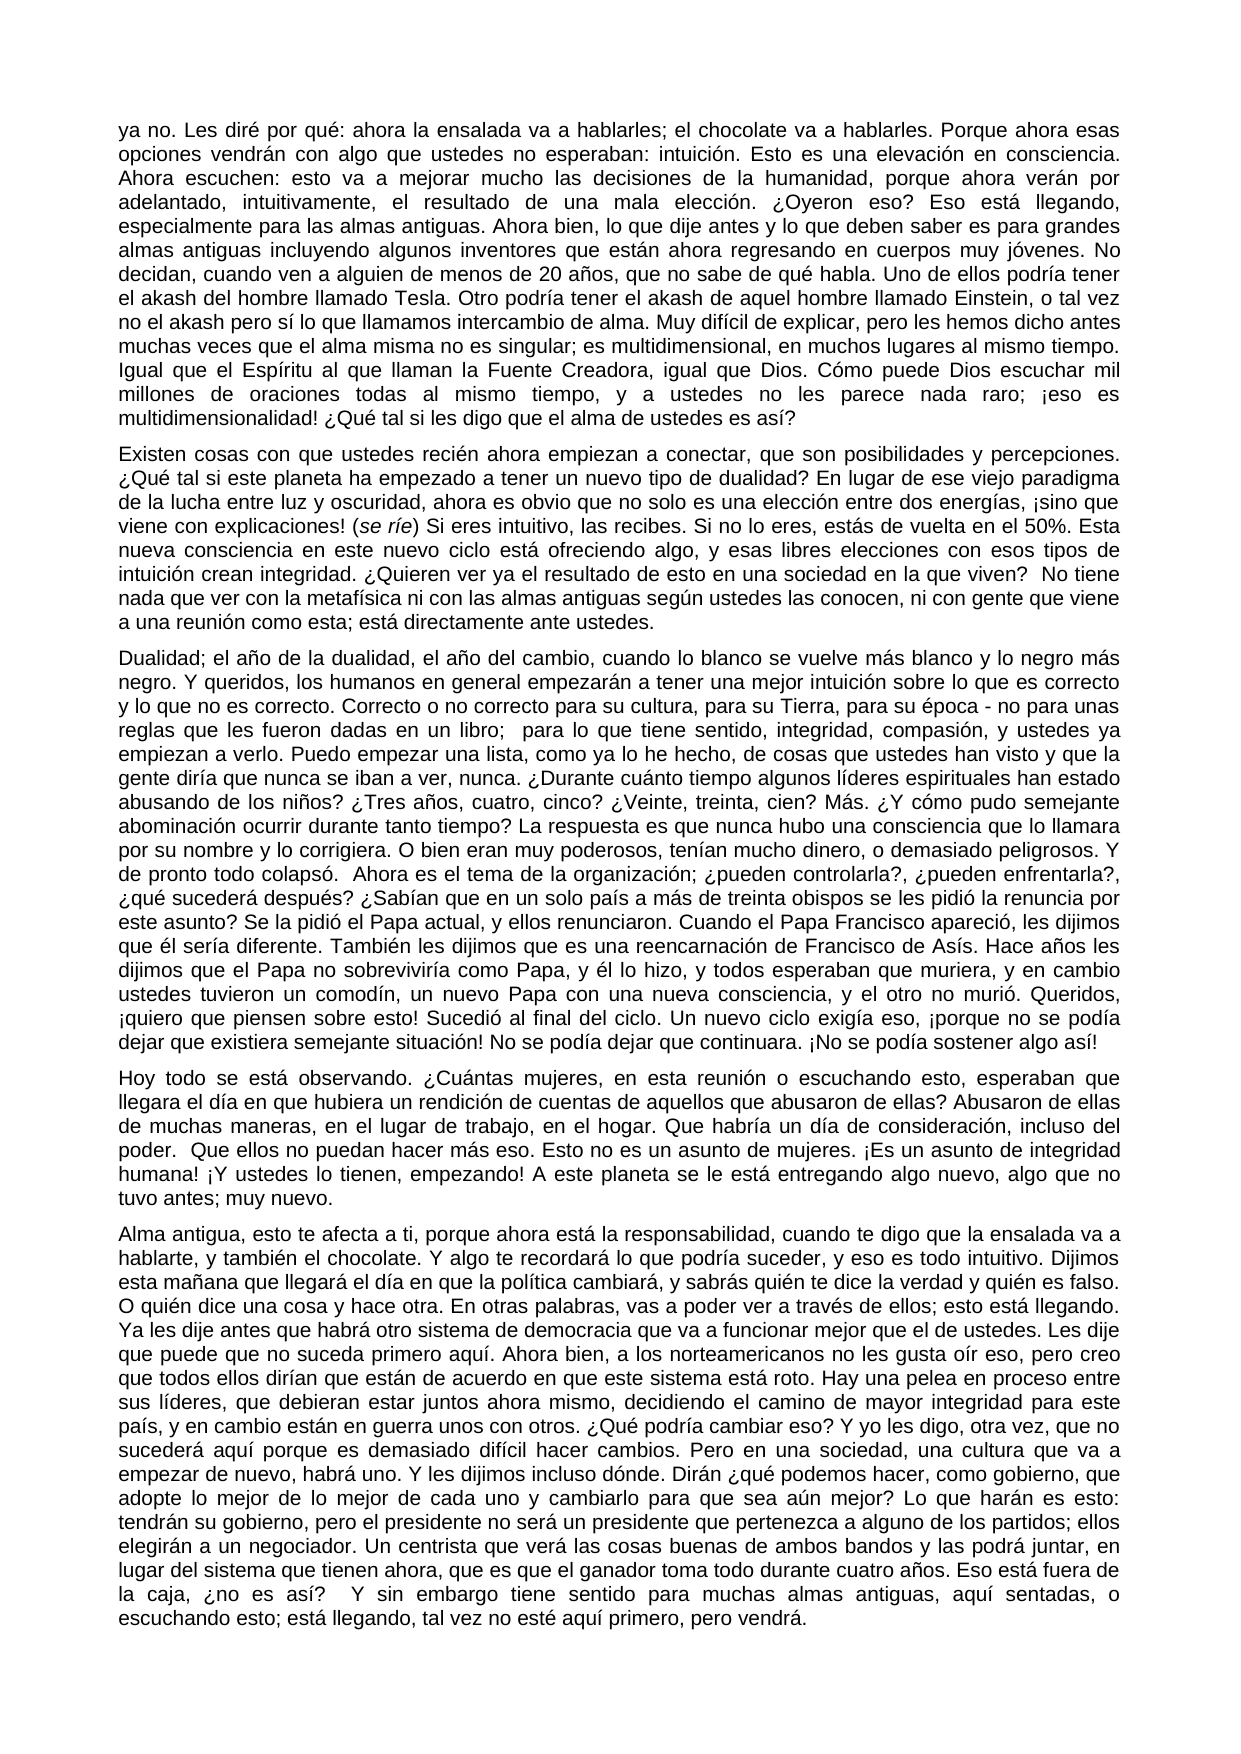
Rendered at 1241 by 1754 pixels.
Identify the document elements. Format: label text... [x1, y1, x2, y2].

text Dualidad; el año de la dualidad, el año del cambio, cuando lo blanco se vuelve más blanco y lo negro más negro. Y queridos, los humanos en general empezarán a tener una mejor intuición sobre lo que es correcto y lo que no es correcto. Correcto o no correcto para su cultura, para su Tierra, para su época - no para unas reglas que les fueron dadas en un libro; para lo que tiene sentido, integridad, compasión, y ustedes ya empiezan a verlo. Puedo empezar una lista, como ya lo he hecho, de cosas que ustedes han visto y que la gente diría que nunca se iban a ver, nunca. ¿Durante cuánto tiempo algunos líderes espirituales han estado abusando de los niños? ¿Tres años, cuatro, cinco? ¿Veinte, treinta, cien? Más. ¿Y cómo pudo semejante abominación ocurrir durante tanto tiempo? La respuesta es que nunca hubo una consciencia que lo llamara por su nombre y lo corrigiera. O bien eran muy poderosos, tenían mucho dinero, o demasiado peligrosos. Y de pronto todo colapsó. Ahora es el tema de la organización; ¿pueden controlarla?, ¿pueden enfrentarla?, ¿qué sucederá después? ¿Sabían que en un solo país a más de treinta obispos se les pidió la renuncia por este asunto? Se la pidió el Papa actual, y ellos renunciaron. Cuando el Papa Francisco apareció, les dijimos que él sería diferente. También les dijimos que es una reencarnación de Francisco de Asís. Hace años les dijimos que el Papa no sobreviviría como Papa, y él lo hizo, y todos esperaban que muriera, y en cambio ustedes tuvieron un comodín, un nuevo Papa con una nueva consciencia, y el otro no murió. Queridos, ¡quiero que piensen sobre esto! Sucedió al final del ciclo. Un nuevo ciclo exigía eso, ¡porque no se podía dejar que existiera semejante situación! No se podía dejar que continuara. ¡No se podía sostener algo así! [118, 646, 1122, 1053]
text Existen cosas con que ustedes recién ahora empiezan a conectar, que son posibilidades y percepciones. ¿Qué tal si este planeta ha empezado a tener un nuevo tipo de dualidad? En lugar de ese viejo paradigma de la lucha entre luz y oscuridad, ahora es obvio que no solo es una elección entre dos energías, ¡sino que viene con explicaciones! (se ríe) Si eres intuitivo, las recibes. Si no lo eres, estás de vuelta en el 50%. Esta nueva consciencia en este nuevo ciclo está ofreciendo algo, y esas libres elecciones con esos tipos de intuición crean integridad. ¿Quieren ver ya el resultado de esto en una sociedad en la que viven? No tiene nada que ver con la metafísica ni con las almas antiguas según ustedes las conocen, ni con gente que viene a una reunión como esta; está directamente ante ustedes. [118, 442, 1122, 634]
text Alma antigua, esto te afecta a ti, porque ahora está la responsabilidad, cuando te digo que la ensalada va a hablarte, y también el chocolate. Y algo te recordará lo que podría suceder, y eso es todo intuitivo. Dijimos esta mañana que llegará el día en que la política cambiará, y sabrás quién te dice la verdad y quién es falso. O quién dice una cosa y hace otra. En otras palabras, vas a poder ver a través de ellos; esto está llegando. Ya les dije antes que habrá otro sistema de democracia que va a funcionar mejor que el de ustedes. Les dije que puede que no suceda primero aquí. Ahora bien, a los norteamericanos no les gusta oír eso, pero creo que todos ellos dirían que están de acuerdo en que este sistema está roto. Hay una pelea en proceso entre sus líderes, que debieran estar juntos ahora mismo, decidiendo el camino de mayor integridad para este país, y en cambio están en guerra unos con otros. ¿Qué podría cambiar eso? Y yo les digo, otra vez, que no sucederá aquí porque es demasiado difícil hacer cambios. Pero en una sociedad, una cultura que va a empezar de nuevo, habrá uno. Y les dijimos incluso dónde. Dirán ¿qué podemos hacer, como gobierno, que adopte lo mejor de lo mejor de cada uno y cambiarlo para que sea aún mejor? Lo que harán es esto: tendrán su gobierno, pero el presidente no será un presidente que pertenezca a alguno de los partidos; ellos elegirán a un negociador. Un centrista que verá las cosas buenas de ambos bandos y las podrá juntar, en lugar del sistema que tienen ahora, que es que el ganador toma todo durante cuatro años. Eso está fuera de la caja, ¿no es así? Y sin embargo tiene sentido para muchas almas antiguas, aquí sentadas, o escuchando esto; está llegando, tal vez no esté aquí primero, pero vendrá. [118, 1222, 1122, 1629]
text Hoy todo se está observando. ¿Cuántas mujeres, en esta reunión o escuchando esto, esperaban que llegara el día en que hubiera un rendición de cuentas de aquellos que abusaron de ellas? Abusaron de ellas de muchas maneras, en el lugar de trabajo, en el hogar. Que habría un día de consideración, incluso del poder. Que ellos no puedan hacer más eso. Esto no es un asunto de mujeres. ¡Es un asunto de integridad humana! ¡Y ustedes lo tienen, empezando! A este planeta se le está entregando algo nuevo, algo que no tuvo antes; muy nuevo. [118, 1066, 1122, 1210]
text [118, 118, 1122, 429]
